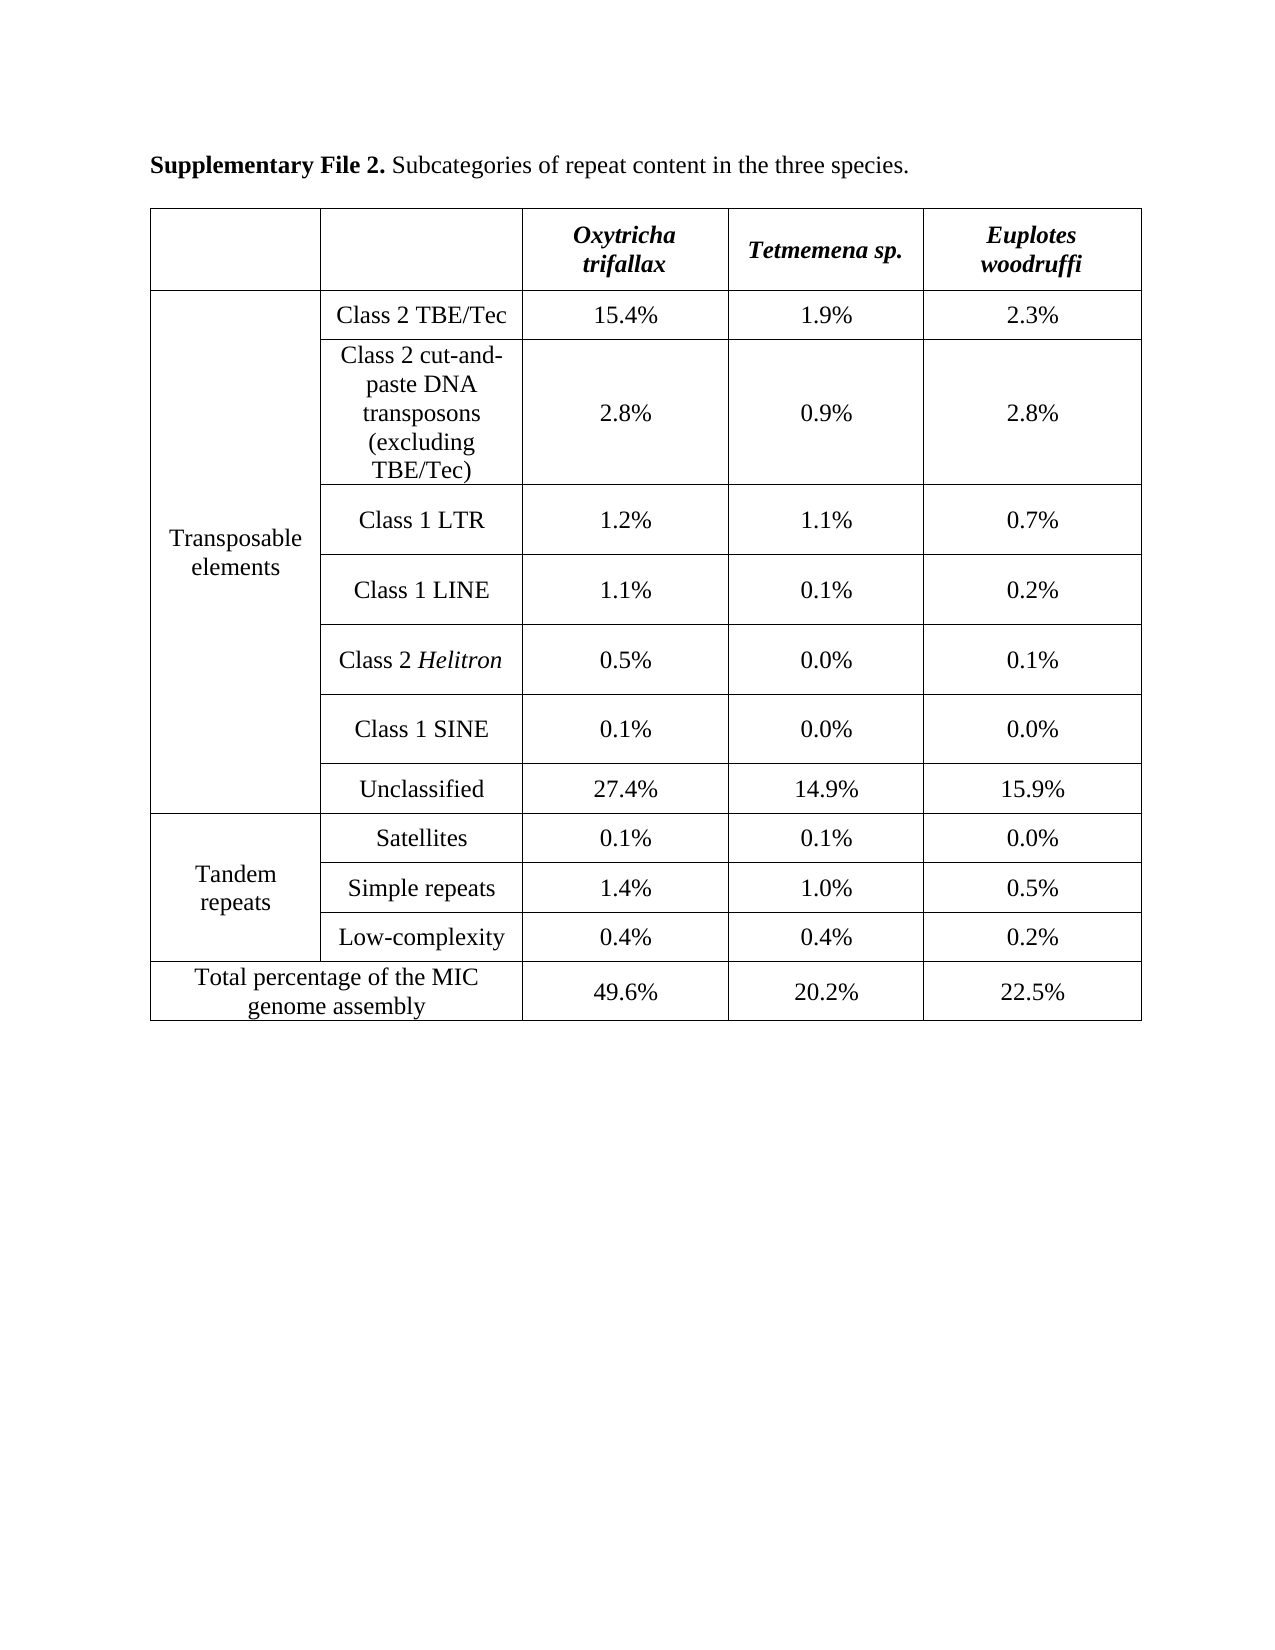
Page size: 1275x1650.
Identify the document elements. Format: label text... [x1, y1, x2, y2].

table_cell Low-complexity [321, 913, 522, 961]
table_cell 0.0% [924, 814, 1141, 862]
table_cell 27.4% [523, 764, 728, 813]
table_cell 1.0% [729, 863, 923, 912]
table_cell 0.4% [523, 913, 728, 961]
table_cell 15.9% [924, 764, 1141, 813]
table_cell 14.9% [729, 764, 923, 813]
table_cell 2.8% [924, 340, 1141, 484]
table_cell 15.4% [523, 291, 728, 339]
table_cell 0.1% [924, 625, 1141, 693]
table_cell 2.8% [523, 340, 728, 484]
table_cell 49.6% [523, 962, 728, 1020]
table_cell 2.3% [924, 291, 1141, 339]
table_cell 0.1% [523, 814, 728, 862]
table_cell Total percentage of the MIC genome assembly [151, 962, 522, 1020]
table_cell 0.0% [729, 625, 923, 693]
table_cell 0.0% [729, 695, 923, 763]
table_cell Class 1 LTR [321, 485, 522, 554]
table_cell 0.5% [924, 863, 1141, 912]
table_cell 1.9% [729, 291, 923, 339]
table_cell Unclassified [321, 764, 522, 813]
table_cell Satellites [321, 814, 522, 862]
table_header [151, 209, 320, 290]
table_cell 1.1% [523, 555, 728, 624]
table_cell Class 2 TBE/Tec [321, 291, 522, 339]
table_cell 0.5% [523, 625, 728, 693]
table_cell 1.2% [523, 485, 728, 554]
table_cell 0.2% [924, 913, 1141, 961]
table_cell 0.0% [924, 695, 1141, 763]
table_cell 1.1% [729, 485, 923, 554]
table_header [321, 209, 522, 290]
table_cell 0.1% [523, 695, 728, 763]
table_cell Simple repeats [321, 863, 522, 912]
table_cell 0.4% [729, 913, 923, 961]
table_header Tetmemena sp. [729, 209, 923, 290]
table_header Euplotes woodruffi [924, 209, 1141, 290]
table_header Oxytricha trifallax [523, 209, 728, 290]
table_cell 22.5% [924, 962, 1141, 1020]
table_cell 20.2% [729, 962, 923, 1020]
table_cell 0.1% [729, 814, 923, 862]
table_cell Class 1 LINE [321, 555, 522, 624]
table_cell 0.2% [924, 555, 1141, 624]
table_cell 1.4% [523, 863, 728, 912]
table_cell Class 2 Helitron [321, 625, 522, 693]
table_cell 0.9% [729, 340, 923, 484]
table_cell Tandem repeats [151, 814, 320, 961]
table_cell Class 2 cut-and-paste DNA transposons (excluding TBE/Tec) [321, 340, 522, 484]
table_cell Transposable elements [151, 291, 320, 813]
text Supplementary File 2. Subcategories of repeat content in the three species. [150, 150, 1125, 179]
table_cell 0.7% [924, 485, 1141, 554]
table_cell 0.1% [729, 555, 923, 624]
table_cell Class 1 SINE [321, 695, 522, 763]
